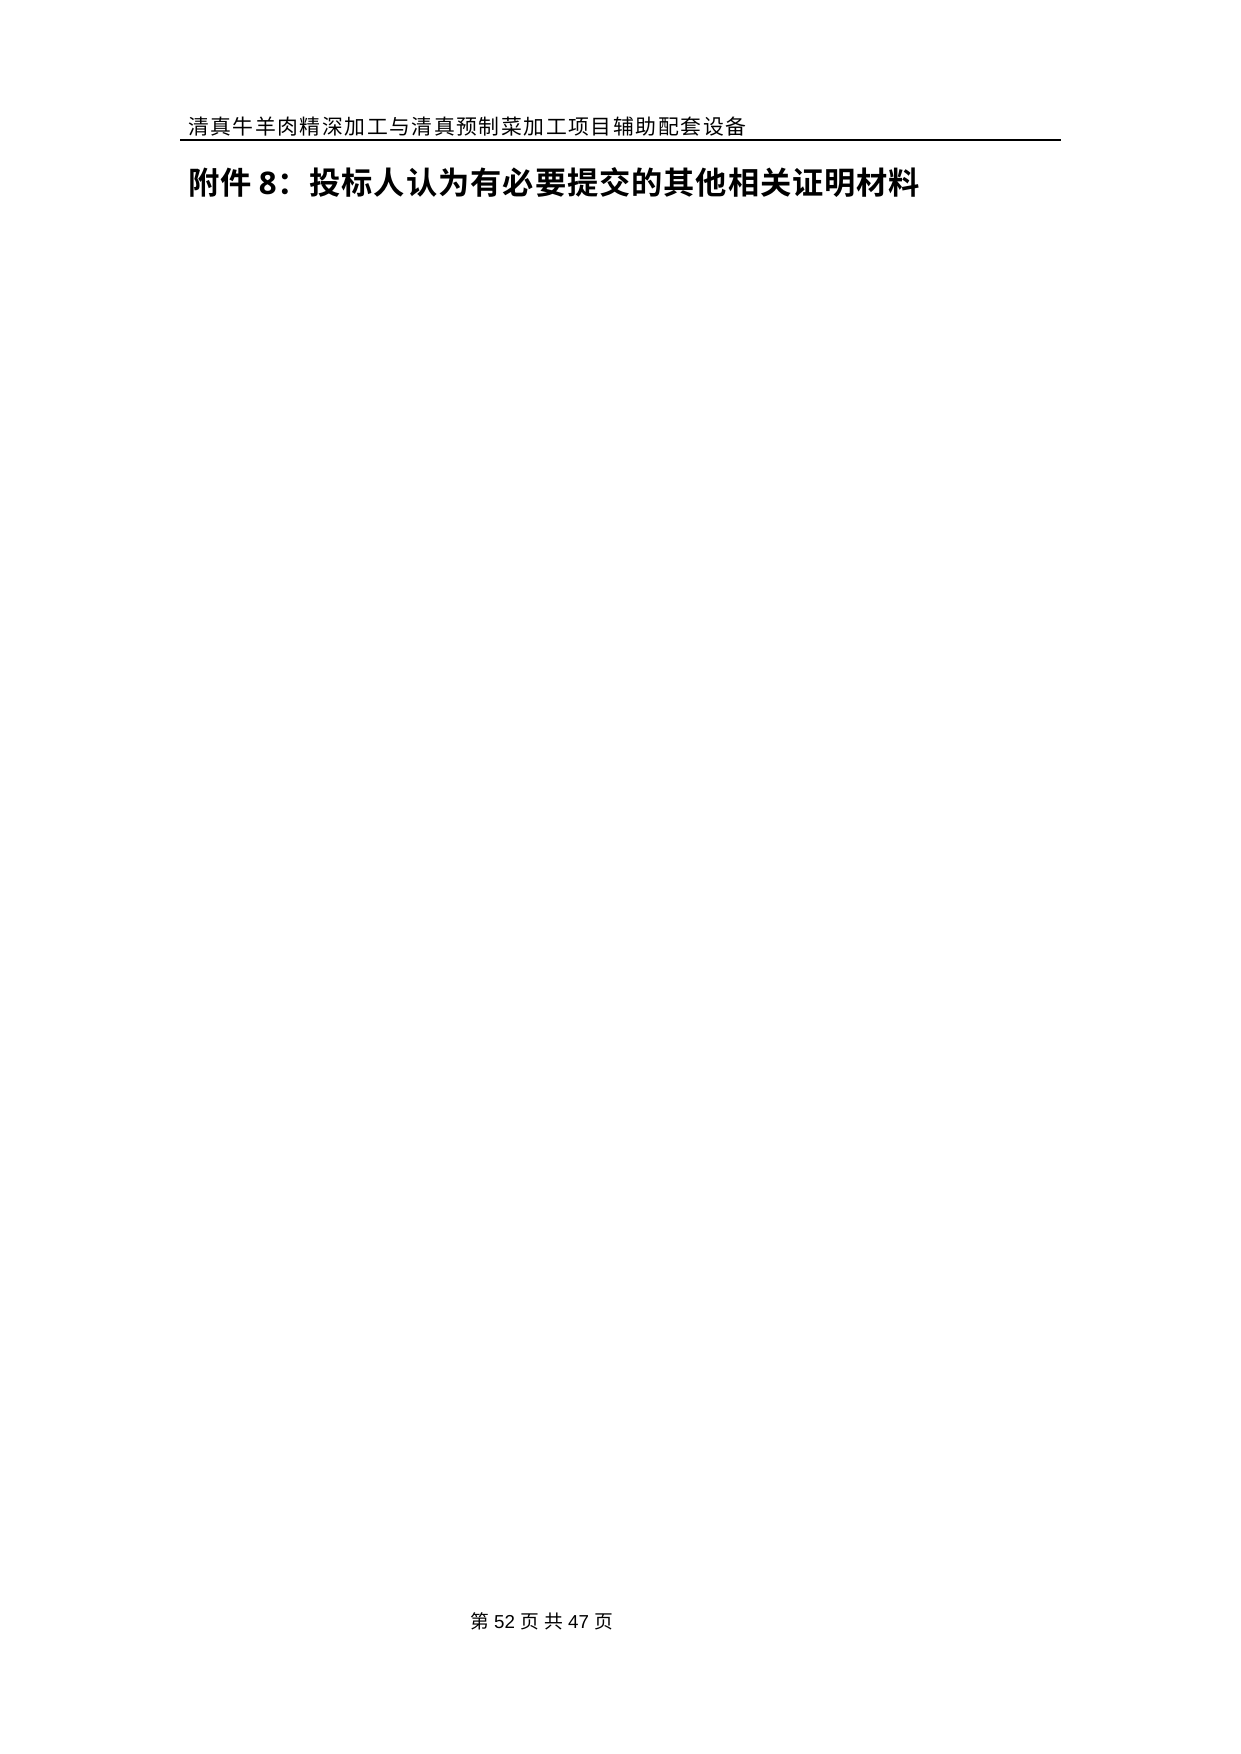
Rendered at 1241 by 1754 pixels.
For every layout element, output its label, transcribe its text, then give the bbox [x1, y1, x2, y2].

text 附件8：投标人认为有必要提交的其他相关证明材料 [188, 160, 1052, 203]
